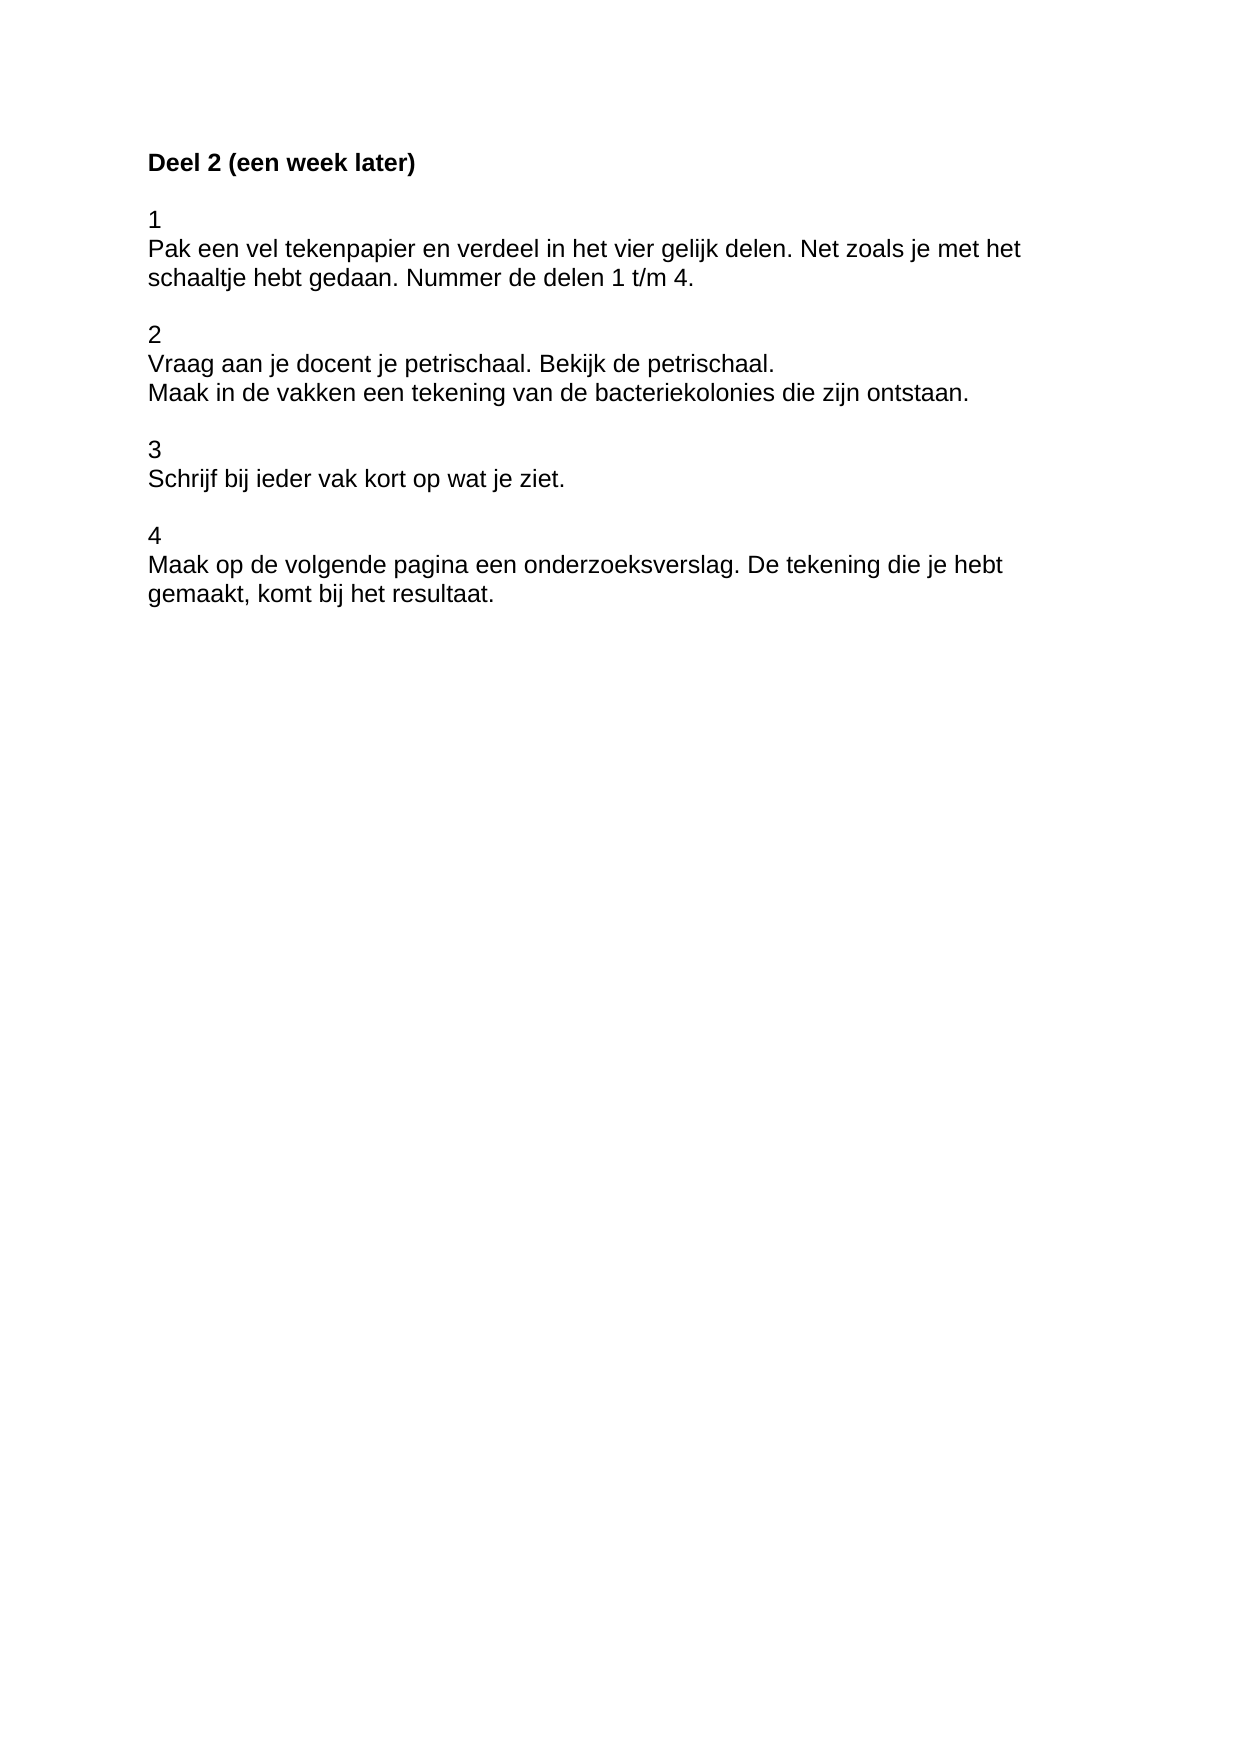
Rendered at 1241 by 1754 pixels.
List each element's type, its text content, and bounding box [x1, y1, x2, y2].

text 1 [148, 205, 1093, 234]
text Vraag aan je docent je petrischaal. Bekijk de petrischaal. [148, 349, 1093, 378]
text Pak een vel tekenpapier en verdeel in het vier gelijk delen. Net zoals je met het schaaltje hebt gedaan. Nummer de delen 1 t/m 4. [148, 234, 1093, 291]
text 3 [148, 435, 1093, 464]
text Deel 2 (een week later) [148, 148, 1093, 176]
text 4 [148, 521, 1093, 550]
text Schrijf bij ieder vak kort op wat je ziet. [148, 464, 1093, 493]
text Maak op de volgende pagina een onderzoeksverslag. De tekening die je hebt gemaakt, komt bij het resultaat. [148, 550, 1093, 608]
text 2 [148, 320, 1093, 349]
text Maak in de vakken een tekening van de bacteriekolonies die zijn ontstaan. [148, 378, 1093, 406]
